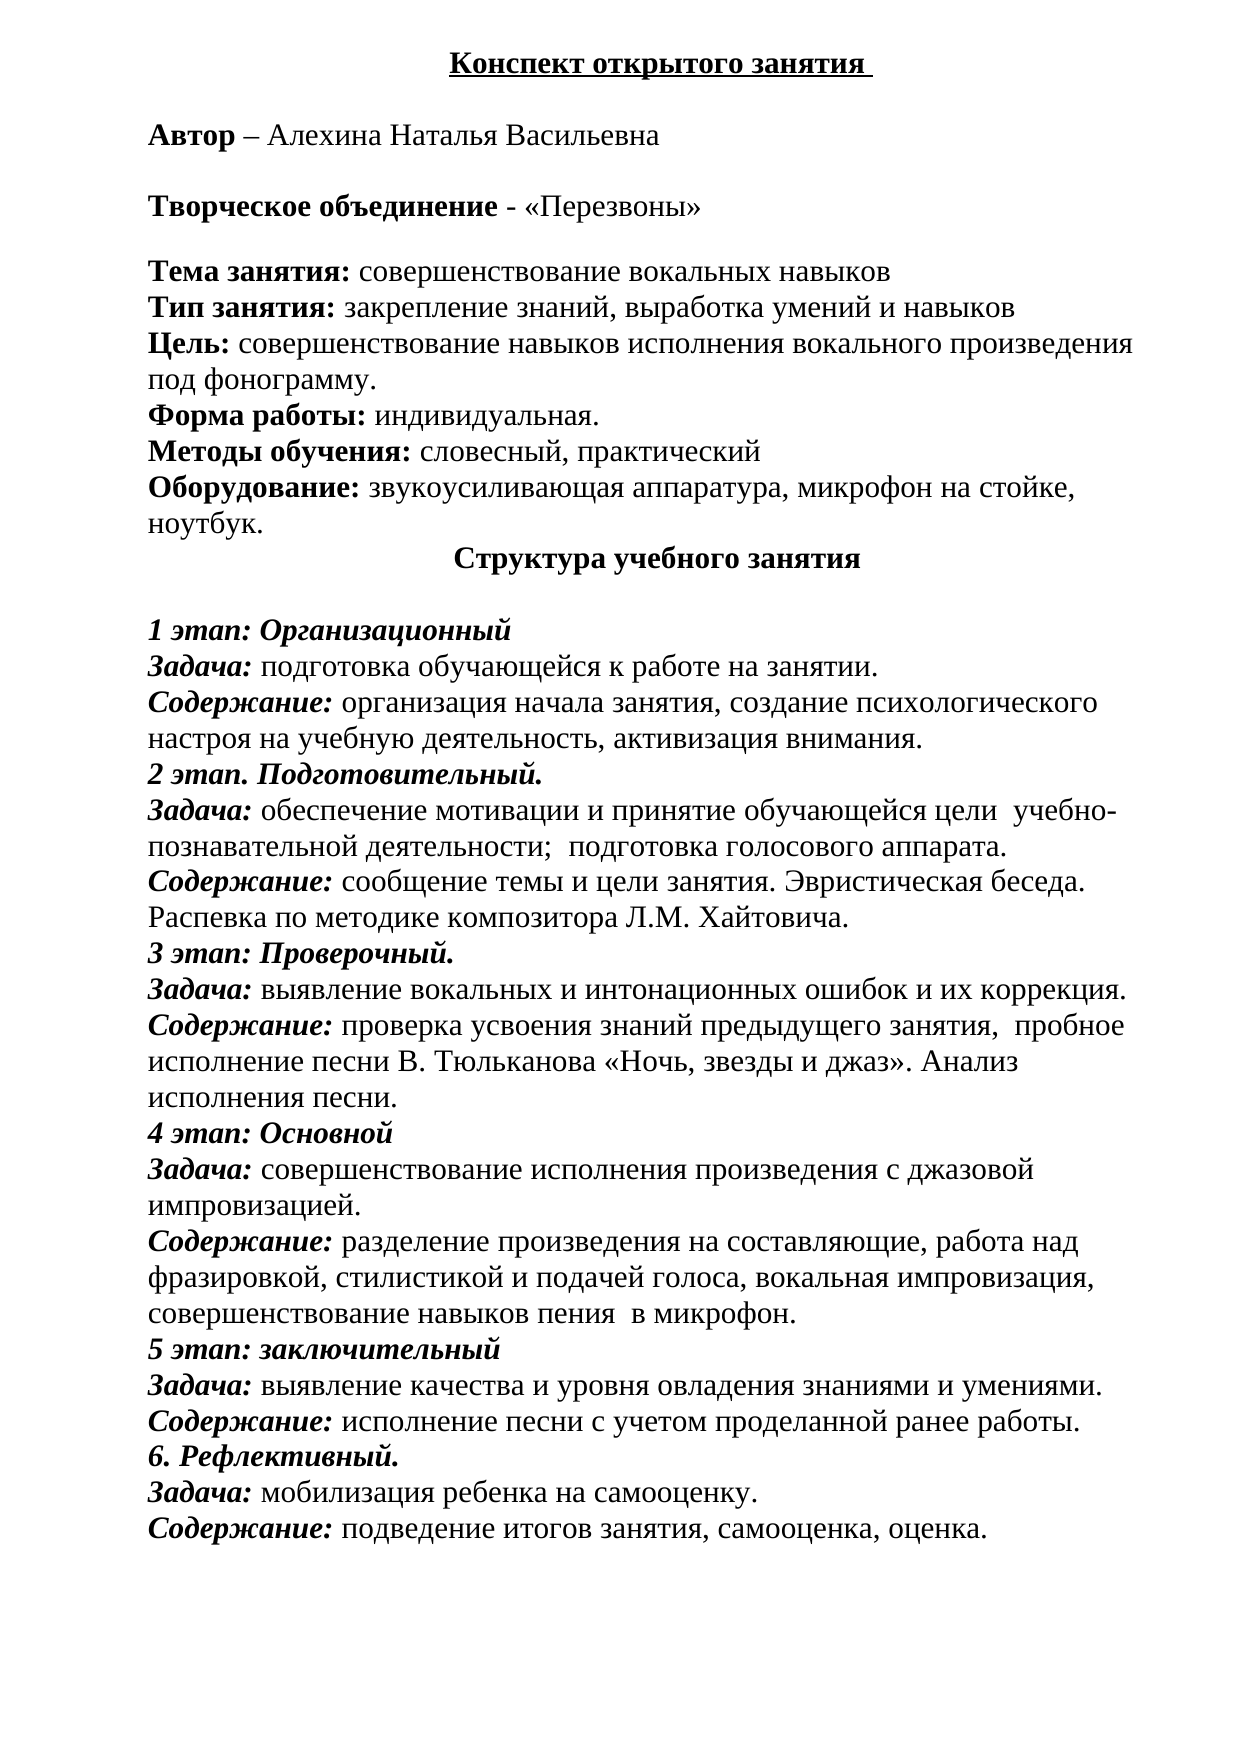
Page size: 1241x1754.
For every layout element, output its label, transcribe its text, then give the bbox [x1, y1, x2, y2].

text Задача: выявление качества и уровня овладения знаниями и умениями. [148, 1366, 1167, 1402]
text Задача: подготовка обучающейся к работе на занятии. [148, 647, 1167, 683]
text Задача: мобилизация ребенка на самооценку. [148, 1474, 1167, 1509]
text Тема занятия: совершенствование вокальных навыков [148, 252, 1167, 288]
text Содержание: сообщение темы и цели занятия. Эвристическая беседа. Распевка по методике композитора Л.М. Хайтовича. [148, 863, 1167, 934]
text 2 этап. Подготовительный. [148, 755, 1167, 791]
text Методы обучения: словесный, практический [148, 432, 1167, 468]
text Структура учебного занятия [148, 540, 1167, 576]
text Конспект открытого занятия [148, 44, 1167, 80]
text Задача: совершенствование исполнения произведения с джазовой импровизацией. [148, 1150, 1167, 1222]
text Оборудование: звукоусиливающая аппаратура, микрофон на стойке, ноутбук. [148, 468, 1167, 540]
text 5 этап: заключительный [148, 1330, 1167, 1366]
text Содержание: разделение произведения на составляющие, работа над фразировкой, стилистикой и подачей голоса, вокальная импровизация, совершенствование навыков пения в микрофон. [148, 1222, 1167, 1330]
text 1 этап: Организационный [148, 611, 1167, 647]
text 3 этап: Проверочный. [148, 934, 1167, 971]
text 4 этап: Основной [148, 1114, 1167, 1150]
text Тип занятия: закрепление знаний, выработка умений и навыков [148, 288, 1167, 324]
text Содержание: исполнение песни с учетом проделанной ранее работы. [148, 1402, 1167, 1438]
text Задача: выявление вокальных и интонационных ошибок и их коррекция. [148, 971, 1167, 1006]
text Содержание: организация начала занятия, создание психологического настроя на учебную деятельность, активизация внимания. [148, 683, 1167, 755]
text Творческое объединение - «Перезвоны» [148, 188, 1167, 252]
text Задача: обеспечение мотивации и принятие обучающейся цели учебно-познавательной деятельности; подготовка голосового аппарата. [148, 791, 1167, 863]
text Содержание: подведение итогов занятия, самооценка, оценка. [148, 1509, 1167, 1546]
text Форма работы: индивидуальная. [148, 396, 1167, 432]
text Автор – Алехина Наталья Васильевна [148, 116, 1167, 152]
text 6. Рефлективный. [148, 1438, 1167, 1474]
text Содержание: проверка усвоения знаний предыдущего занятия, пробное исполнение песни В. Тюльканова «Ночь, звезды и джаз». Анализ исполнения песни. [148, 1006, 1167, 1114]
text Цель: совершенствование навыков исполнения вокального произведения под фонограмму. [148, 324, 1167, 396]
